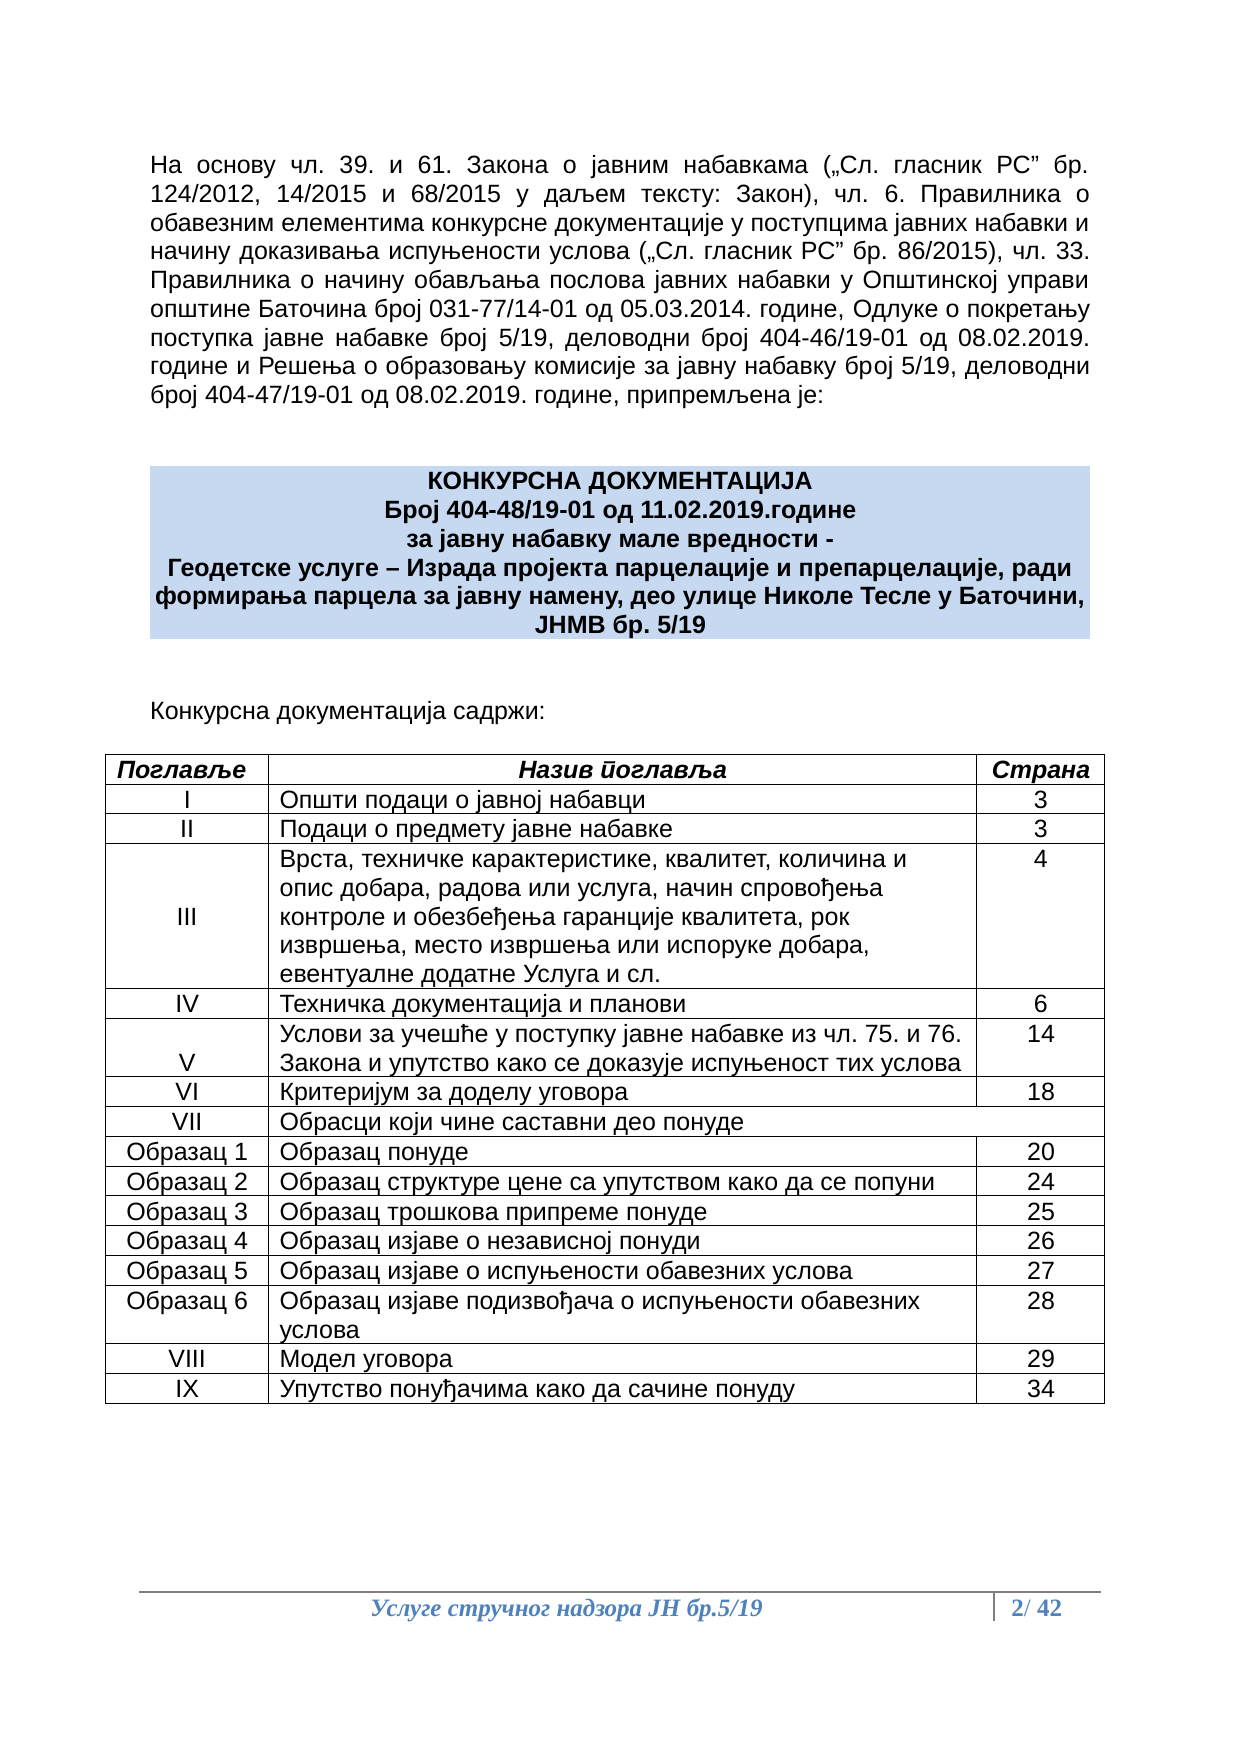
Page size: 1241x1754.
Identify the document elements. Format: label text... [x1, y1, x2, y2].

table_cell Врста, техничке карактеристике, квалитет, количина и опис добара, радова или услуга, начин спровођења контроле и обезбеђења гаранције квалитета, рок извршења, место извршења или испoруке добара, евентуалне додатне Услуга и сл. [269, 844, 976, 988]
table_cell 6 [977, 989, 1104, 1018]
table_cell Образац 1 [106, 1137, 268, 1166]
table_cell Упутство понуђачима како да сачине понуду [269, 1374, 976, 1403]
table_cell 18 [977, 1077, 1104, 1106]
table_cell VIII [106, 1344, 268, 1373]
text ЈНМВ бр. 5/19 [150, 610, 1090, 639]
table_header Поглавље [106, 755, 268, 783]
table_cell VII [106, 1107, 268, 1136]
table_cell 29 [977, 1344, 1104, 1373]
subtitle На основу чл. 39. и 61. Закона о јавним набавкама („Сл. гласник РС” бр. 124/2012, 14/2015 и 68/2015 у даљем тексту: Закон), чл. 6. Правилника о обавезним елементима конкурсне документације у поступцима јавних набавки и начину доказивања испуњености услова („Сл. гласник РС” бр. 86/2015), чл. 33. Правилника о начину обављања послова јавних набавки у Општинској управи општине Баточина број 031-77/14-01 од 05.03.2014. године, Одлуке о покретању поступка јавне набавке број 5/19, деловодни број 404-46/19-01 од 08.02.2019. године и Решења о образовању комисије за јавну набавку број 5/19, деловодни број 404-47/19-01 од 08.02.2019. године, припремљена је: [150, 150, 1090, 409]
table_header Страна [977, 755, 1104, 783]
table_cell Образац изјаве подизвођача о испуњености обавезних услова [269, 1286, 976, 1343]
table_cell Модел уговора [269, 1344, 976, 1373]
table_cell Образац 6 [106, 1286, 268, 1343]
text Геодетске услуге – Израда пројекта парцелације и препарцелације, ради формирања парцела за јавну намену, део улице Николе Тесле у Баточини, [150, 552, 1090, 610]
table_cell Критеријум за доделу уговора [269, 1077, 976, 1106]
table_cell 25 [977, 1196, 1104, 1225]
table_cell Образац структуре цене са упутством како да се попуни [269, 1167, 976, 1195]
table_cell 28 [977, 1286, 1104, 1343]
table_cell Услови за учешће у поступку јавне набавке из чл. 75. и 76. Закона и упутство како се доказује испуњеност тих услова [269, 1019, 976, 1076]
text Број 404-48/19-01 од 11.02.2019.године [150, 495, 1090, 524]
table_cell 34 [977, 1374, 1104, 1403]
table_cell Образац изјаве о испуњености обавезних услова [269, 1256, 976, 1285]
table_cell IV [106, 989, 268, 1018]
table_cell III [106, 844, 268, 988]
table_cell Општи подаци о јавној набавци [269, 785, 976, 813]
table_cell 26 [977, 1226, 1104, 1255]
table_cell Образац изјаве о независној понуди [269, 1226, 976, 1255]
text за јавну набавку мале вредности - [150, 524, 1090, 552]
table_cell VI [106, 1077, 268, 1106]
text Конкурсна документација садржи: [150, 696, 1090, 725]
table_cell 3 [977, 785, 1104, 813]
table_cell I [106, 785, 268, 813]
table_cell Образац 4 [106, 1226, 268, 1255]
table_cell Обрасци који чине саставни део понуде [269, 1107, 1104, 1136]
text КОНКУРСНА ДОКУМЕНТАЦИЈА [150, 466, 1090, 495]
table_cell 4 [977, 844, 1104, 988]
table_header Назив поглавља [269, 755, 976, 783]
table_cell Подаци о предмету јавне набавке [269, 814, 976, 843]
table_cell II [106, 814, 268, 843]
table_cell Образац 3 [106, 1196, 268, 1225]
table_cell Образац 2 [106, 1167, 268, 1195]
table_cell V [106, 1019, 268, 1076]
table_cell 27 [977, 1256, 1104, 1285]
table_cell 3 [977, 814, 1104, 843]
table_cell Образац трошкова припреме понуде [269, 1196, 976, 1225]
table_cell Образац понуде [269, 1137, 976, 1166]
table_cell Образац 5 [106, 1256, 268, 1285]
table_cell IX [106, 1374, 268, 1403]
table_cell 14 [977, 1019, 1104, 1076]
table_cell 20 [977, 1137, 1104, 1166]
table_cell Техничка документација и планови [269, 989, 976, 1018]
table_cell 24 [977, 1167, 1104, 1195]
